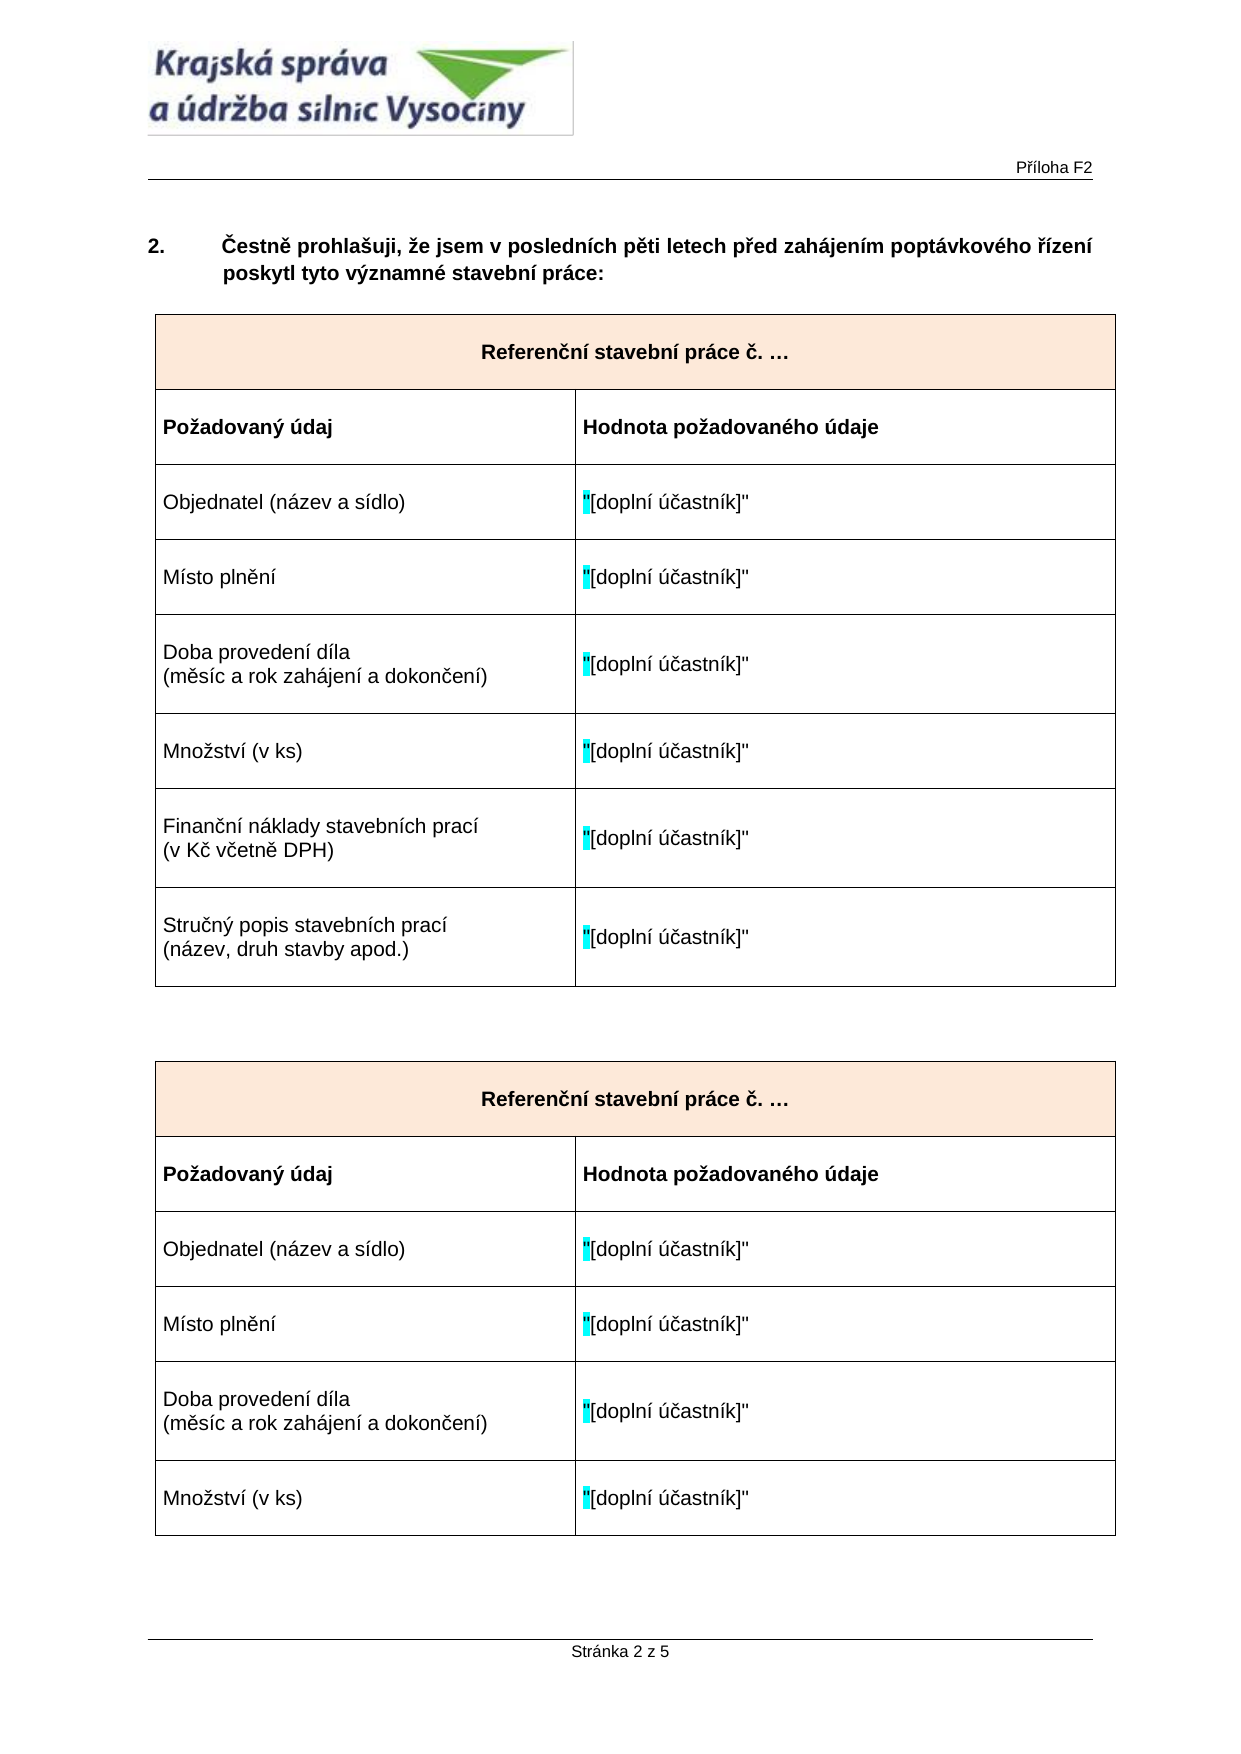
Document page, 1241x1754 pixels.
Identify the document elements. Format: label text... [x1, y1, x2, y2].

table_cell Požadovaný údaj [156, 1137, 575, 1211]
table_cell [576, 465, 1115, 539]
table_cell [576, 1461, 1115, 1534]
table_cell [576, 540, 1115, 614]
table_cell Hodnota požadovaného údaje [576, 390, 1115, 464]
table_cell [576, 1362, 1115, 1459]
table_header Referenční stavební práce č. … [156, 315, 1115, 389]
table_cell Finanční náklady stavebních prací (v Kč včetně DPH) [156, 789, 575, 887]
table_cell Stručný popis stavebních prací (název, druh stavby apod.) [156, 888, 575, 986]
table_cell Množství (v ks) [156, 714, 575, 788]
table_cell Doba provedení díla (měsíc a rok zahájení a dokončení) [156, 615, 575, 713]
table_header Referenční stavební práce č. … [156, 1062, 1115, 1136]
table_cell Požadovaný údaj [156, 390, 575, 464]
table_cell Objednatel (název a sídlo) [156, 1212, 575, 1286]
table_cell [576, 615, 1115, 713]
picture [147, 41, 574, 137]
table_cell Hodnota požadovaného údaje [576, 1137, 1115, 1211]
list Čestně prohlašuji, že jsem v posledních pěti letech před zahájením poptávkového řízení poskytl tyto významné stavební práce: [148, 234, 1093, 285]
table_cell [576, 888, 1115, 986]
table_cell [576, 1212, 1115, 1286]
table_cell [576, 714, 1115, 788]
table_cell Místo plnění [156, 1287, 575, 1361]
table_cell Množství (v ks) [156, 1461, 575, 1534]
table_cell [576, 789, 1115, 887]
table_cell Objednatel (název a sídlo) [156, 465, 575, 539]
table_cell [576, 1287, 1115, 1361]
table_cell Místo plnění [156, 540, 575, 614]
table_cell Doba provedení díla (měsíc a rok zahájení a dokončení) [156, 1362, 575, 1459]
